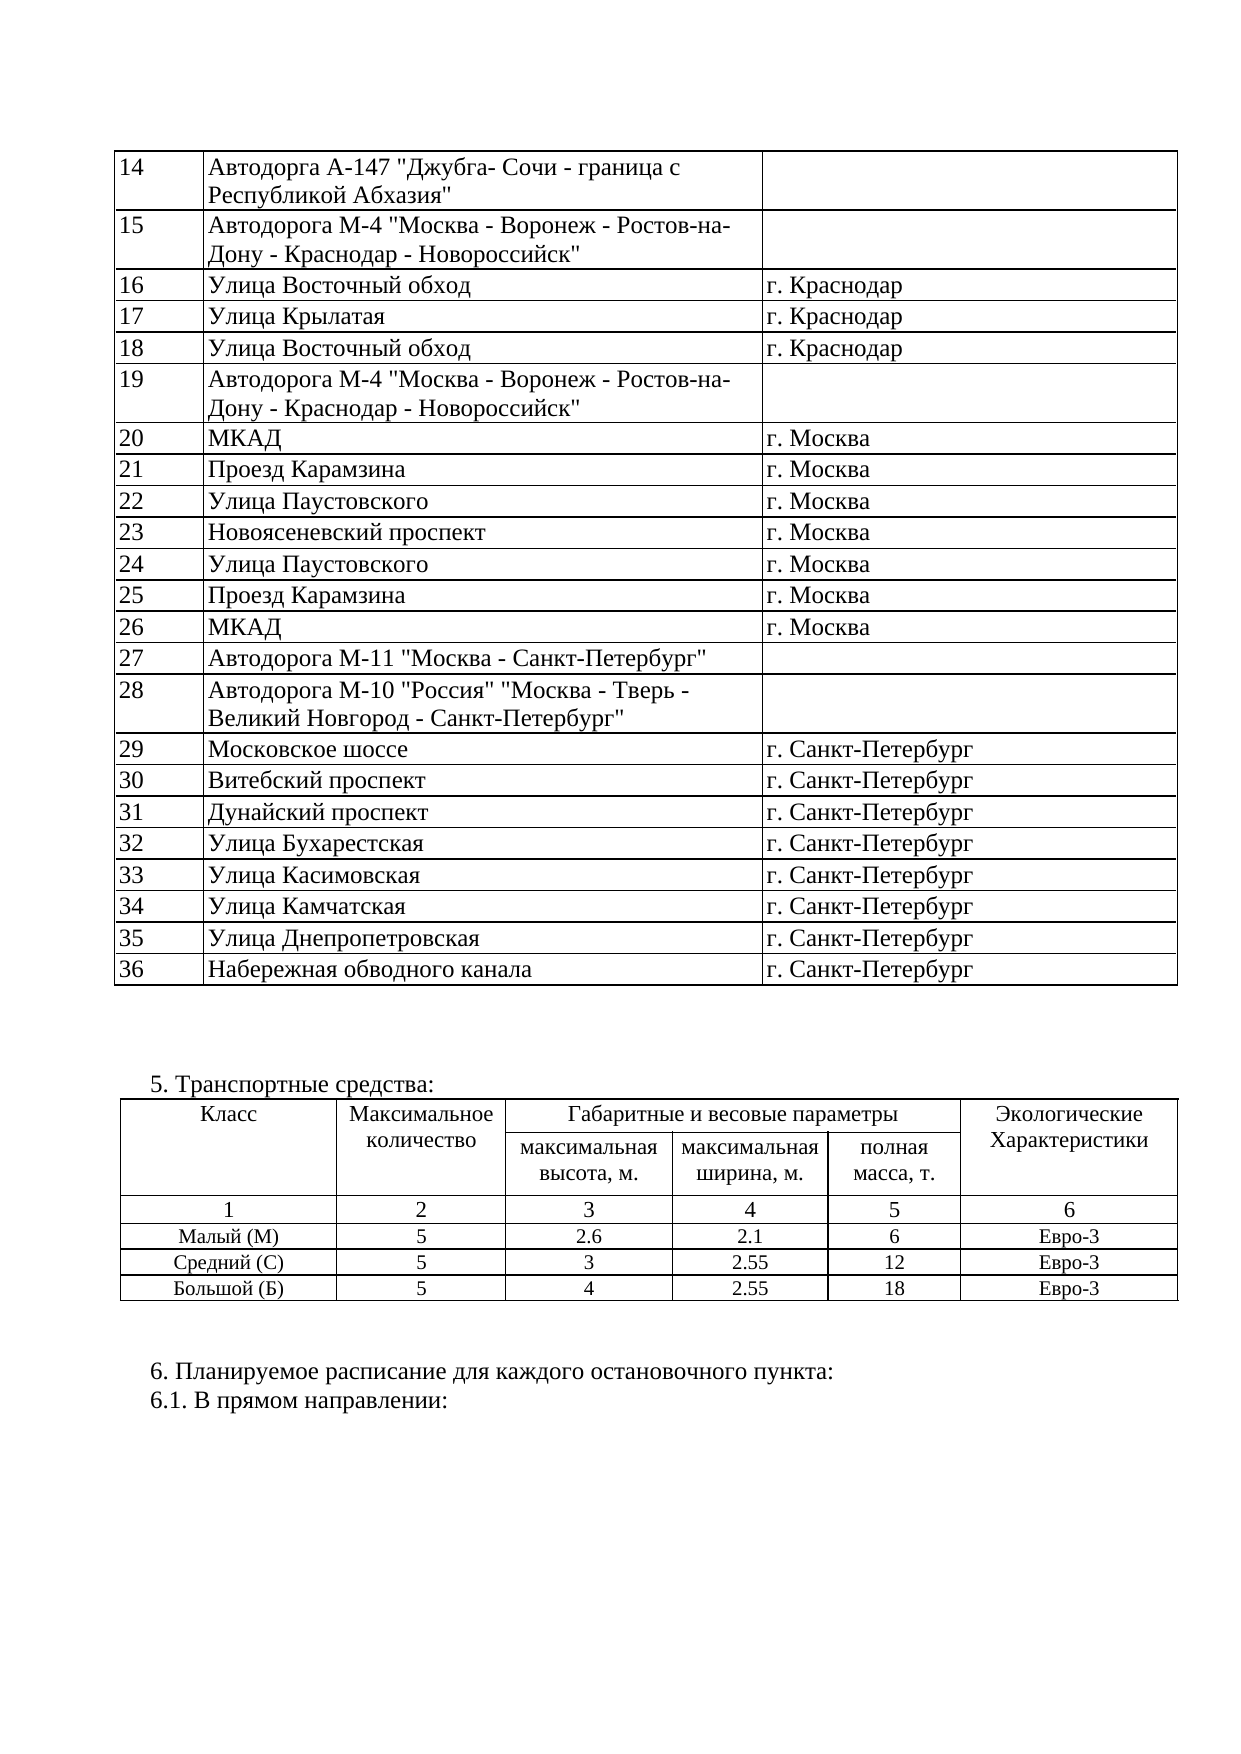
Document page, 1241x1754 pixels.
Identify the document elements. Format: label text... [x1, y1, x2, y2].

table_cell 2.6 [506, 1224, 672, 1248]
table_cell 5 [337, 1250, 505, 1274]
table_cell Витебский проспект [204, 765, 762, 795]
table_cell 2.1 [673, 1224, 827, 1248]
table_cell [763, 152, 1177, 209]
table_cell г. Санкт-Петербург [763, 827, 1177, 858]
table_cell Улица Паустовского [204, 486, 762, 516]
table_cell 6 [829, 1224, 960, 1248]
table_cell Автодорога М-11 "Москва - Санкт-Петербург" [204, 643, 762, 673]
table_cell Новоясеневский проспект [204, 518, 762, 547]
table_cell полная масса, т. [829, 1133, 960, 1195]
table_cell 1 [121, 1196, 336, 1223]
table_cell [763, 673, 1177, 732]
text 6. Планируемое расписание для каждого остановочного пункта: [150, 1356, 1090, 1385]
table_cell 23 [115, 517, 203, 547]
table_cell 21 [115, 454, 203, 484]
table_cell 2 [337, 1196, 505, 1223]
table_cell 22 [115, 486, 203, 516]
table_header Экологические Характеристики [961, 1100, 1177, 1195]
table_cell 15 [115, 210, 203, 268]
table_header Габаритные и весовые параметры [506, 1100, 960, 1131]
table_cell Евро-3 [961, 1276, 1177, 1299]
table_cell г. Санкт-Петербург [763, 858, 1177, 889]
table_cell 2.55 [673, 1250, 827, 1274]
table_cell Автодорога М-4 "Москва - Воронеж - Ростов-на-Дону - Краснодар - Новороссийск" [204, 364, 762, 422]
table_cell г. Краснодар [763, 331, 1177, 362]
table_cell 5 [337, 1276, 505, 1299]
table_cell г. Москва [763, 485, 1177, 516]
table_cell 20 [115, 423, 203, 453]
table_cell г. Санкт-Петербург [763, 953, 1177, 984]
table_cell Улица Восточный обход [204, 333, 762, 362]
table_cell [763, 363, 1177, 422]
table_cell 19 [115, 364, 203, 422]
table_cell 18 [115, 332, 203, 362]
table_cell 5 [337, 1224, 505, 1248]
table_cell 5 [829, 1196, 960, 1223]
table_cell Проезд Карамзина [204, 455, 762, 484]
table_cell 30 [115, 765, 203, 795]
table_cell 16 [115, 269, 203, 299]
table_cell Малый (М) [121, 1224, 336, 1248]
table_cell Улица Крылатая [204, 301, 762, 331]
table_cell г. Москва [763, 422, 1177, 453]
table_cell Московское шоссе [204, 734, 762, 764]
table_cell г. Санкт-Петербург [763, 921, 1177, 952]
table_cell [763, 642, 1177, 673]
table_cell 24 [115, 549, 203, 579]
table_cell г. Москва [763, 453, 1177, 484]
table_cell Автодорога М-10 "Россия" "Москва - Тверь - Великий Новгород - Санкт-Петербург" [204, 675, 762, 732]
table_cell 36 [115, 954, 203, 984]
table_cell 33 [115, 859, 203, 889]
table_cell МКАД [204, 423, 762, 453]
table_header Класс [121, 1100, 336, 1195]
table_cell 26 [115, 611, 203, 642]
table_cell г. Москва [763, 516, 1177, 547]
table_cell г. Краснодар [763, 300, 1177, 331]
table_cell 2.55 [673, 1276, 827, 1299]
table_cell Автодорога М-4 "Москва - Воронеж - Ростов-на-Дону - Краснодар - Новороссийск" [204, 211, 762, 268]
table_cell 4 [506, 1276, 672, 1299]
table_cell Улица Паустовского [204, 549, 762, 579]
table_cell 29 [115, 733, 203, 764]
table_cell 32 [115, 828, 203, 858]
table_cell 35 [115, 922, 203, 952]
table_cell 14 [115, 152, 203, 209]
table_cell г. Москва [763, 548, 1177, 579]
table_cell 3 [506, 1250, 672, 1274]
table_cell Евро-3 [961, 1250, 1177, 1274]
table_cell 12 [829, 1250, 960, 1274]
table_cell Набережная обводного канала [204, 954, 762, 984]
table_cell г. Санкт-Петербург [763, 732, 1177, 764]
table_cell 4 [673, 1196, 827, 1223]
table_cell Большой (Б) [121, 1276, 336, 1299]
table_cell 17 [115, 301, 203, 331]
table_cell Проезд Карамзина [204, 581, 762, 610]
table_cell г. Санкт-Петербург [763, 795, 1177, 827]
table_cell 6 [961, 1196, 1177, 1223]
text 5. Транспортные средства: [150, 1069, 1090, 1098]
text 6.1. В прямом направлении: [150, 1385, 1090, 1414]
table_cell г. Санкт-Петербург [763, 764, 1177, 795]
table_cell г. Санкт-Петербург [763, 890, 1177, 921]
table_cell Дунайский проспект [204, 797, 762, 827]
table_cell Улица Касимовская [204, 860, 762, 889]
table_cell 18 [829, 1276, 960, 1299]
table_cell 28 [115, 674, 203, 732]
table_cell МКАД [204, 612, 762, 642]
table_cell Евро-3 [961, 1224, 1177, 1248]
table_cell Улица Камчатская [204, 891, 762, 921]
table_cell 31 [115, 796, 203, 827]
table_cell [763, 209, 1177, 268]
table_cell Улица Восточный обход [204, 270, 762, 299]
table_cell г. Краснодар [763, 268, 1177, 299]
table_cell 34 [115, 891, 203, 921]
table_cell Улица Днепропетровская [204, 923, 762, 952]
table_cell максимальная высота, м. [506, 1133, 672, 1195]
table_cell Автодорга А-147 "Джубга- Сочи - граница с Республикой Абхазия" [204, 152, 762, 209]
table_cell г. Москва [763, 610, 1177, 642]
table_cell г. Москва [763, 579, 1177, 610]
table_cell Средний (С) [121, 1250, 336, 1274]
table_cell 27 [115, 643, 203, 673]
table_cell 25 [115, 580, 203, 610]
table_header Максимальное количество [337, 1100, 505, 1195]
table_cell 3 [506, 1196, 672, 1223]
table_cell максимальная ширина, м. [673, 1133, 827, 1195]
table_cell Улица Бухарестская [204, 828, 762, 858]
